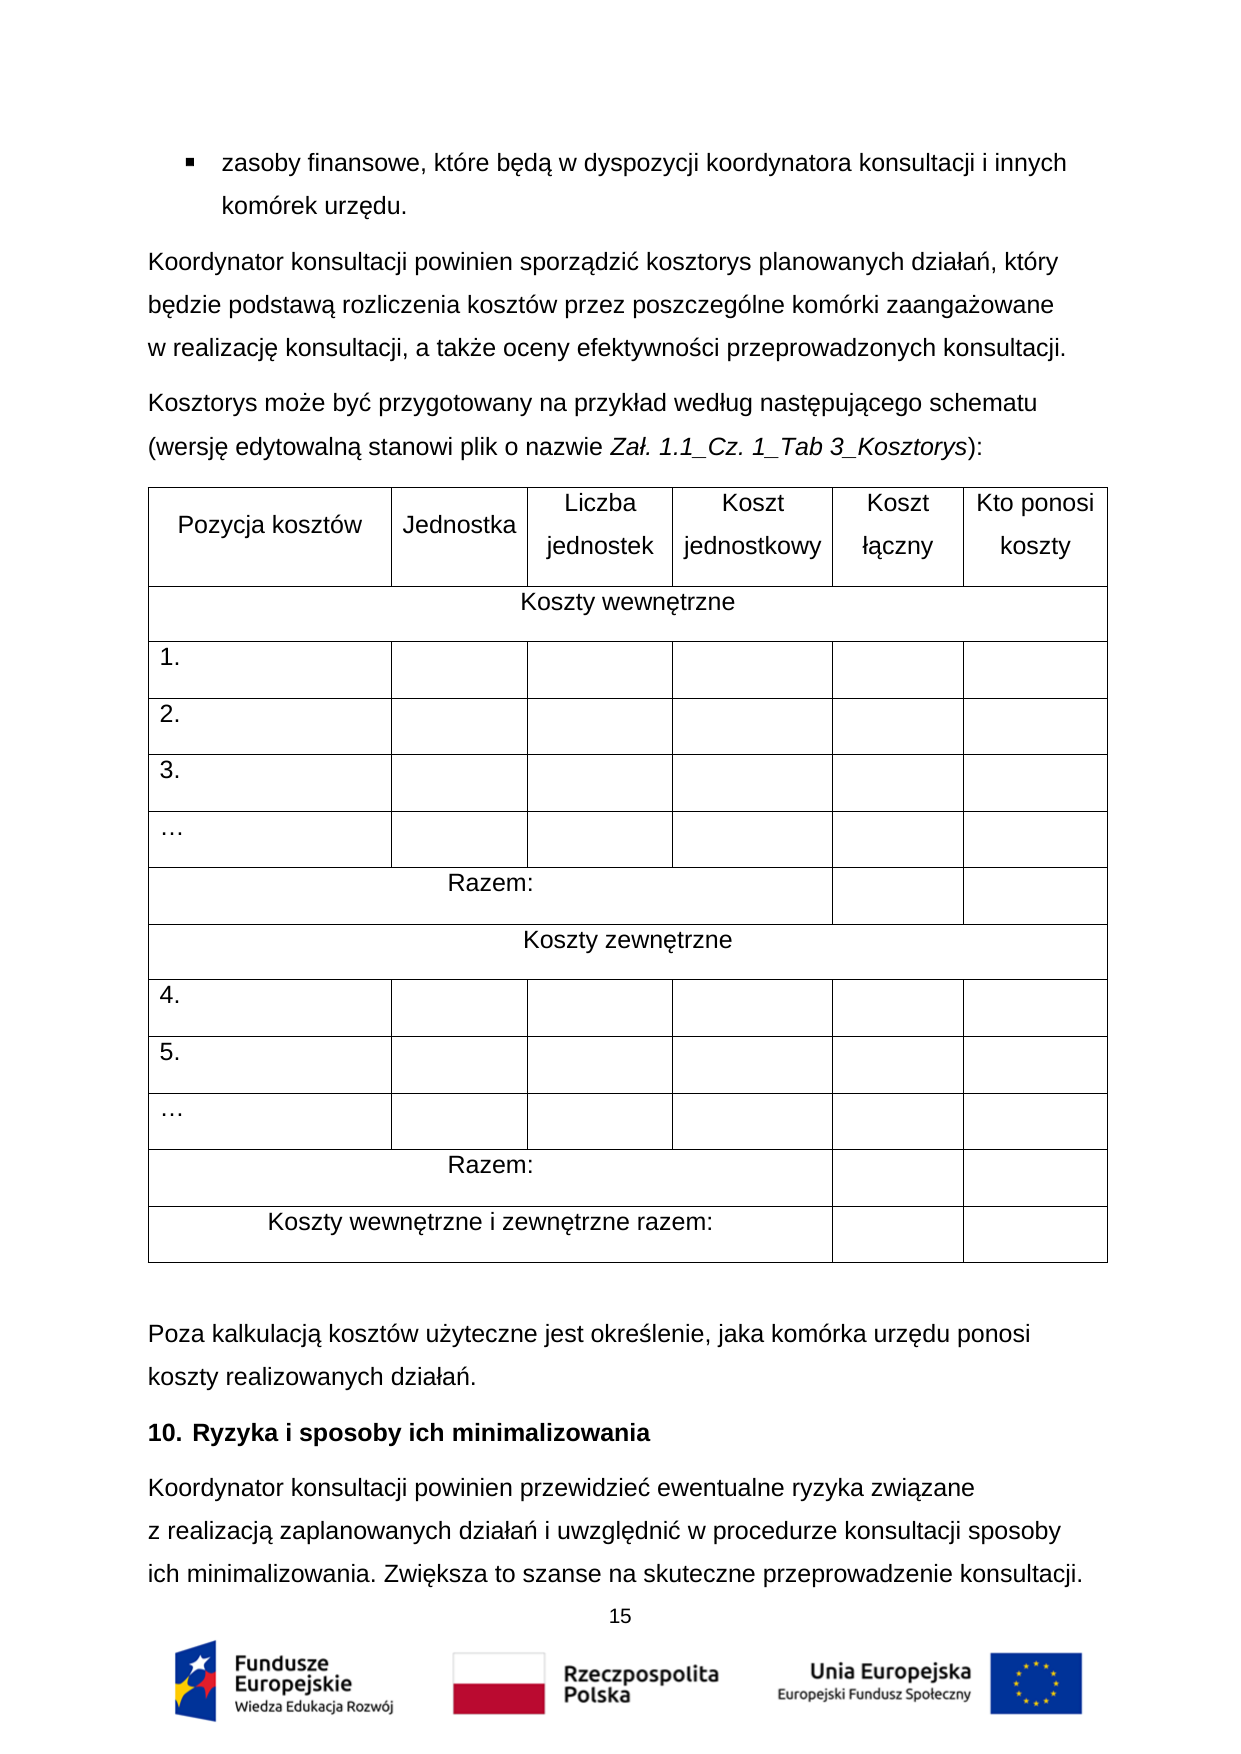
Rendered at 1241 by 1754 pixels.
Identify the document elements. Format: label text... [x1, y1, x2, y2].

table_cell [673, 980, 832, 1036]
table_cell 5. [149, 1037, 391, 1092]
table_cell [528, 980, 672, 1036]
table_cell [528, 699, 672, 754]
table_cell [392, 980, 527, 1036]
table_cell [673, 812, 832, 867]
text Koordynator konsultacji powinien przewidzieć ewentualne ryzyka związane z realizacją zaplanowanych działań i uwzględnić w procedurze konsultacji sposoby ich minimalizowania. Zwiększa to szanse na skuteczne przeprowadzenie konsultacji. [148, 1473, 1093, 1588]
table_cell Koszty wewnętrzne [149, 587, 1107, 641]
table_cell [833, 868, 963, 924]
table_cell [528, 755, 672, 811]
text Kosztorys może być przygotowany na przykład według następującego schematu (wersję edytowalną stanowi plik o nazwie Zał. 1.1_Cz. 1_Tab 3_Kosztorys): [148, 388, 1093, 460]
table_cell [833, 1150, 963, 1206]
table_cell [392, 1094, 527, 1149]
table_cell [833, 642, 963, 698]
table_cell [673, 699, 832, 754]
table_header Koszt jednostkowy [673, 488, 832, 586]
text Poza kalkulacją kosztów użyteczne jest określenie, jaka komórka urzędu ponosi koszty realizowanych działań. [148, 1319, 1093, 1391]
table_cell [392, 642, 527, 698]
picture [155, 1620, 1102, 1742]
table_cell [392, 1037, 527, 1092]
table_header Koszt łączny [833, 488, 963, 586]
table_cell [833, 980, 963, 1036]
table_cell [392, 755, 527, 811]
table_cell [964, 1037, 1107, 1092]
list zasoby finansowe, które będą w dyspozycji koordynatora konsultacji i innych komórek urzędu. [184, 148, 1093, 219]
table_cell [964, 1207, 1107, 1262]
table_cell Razem: [149, 868, 832, 924]
text Koordynator konsultacji powinien sporządzić kosztorys planowanych działań, który będzie podstawą rozliczenia kosztów przez poszczególne komórki zaangażowane w realizację konsultacji, a także oceny efektywności przeprowadzonych konsultacji. [148, 246, 1093, 361]
table_cell [833, 1094, 963, 1149]
table_cell [964, 1150, 1107, 1206]
table_header Kto ponosi koszty [964, 488, 1107, 586]
table_cell [833, 699, 963, 754]
table_cell Razem: [149, 1150, 832, 1206]
table_cell [964, 868, 1107, 924]
table_cell 4. [149, 980, 391, 1036]
table_cell 3. [149, 755, 391, 811]
table_cell Koszty zewnętrzne [149, 925, 1107, 979]
table_header Liczba jednostek [528, 488, 672, 586]
table_cell Koszty wewnętrzne i zewnętrzne razem: [149, 1207, 832, 1262]
list Ryzyka i sposoby ich minimalizowania [148, 1417, 1093, 1446]
table_cell … [149, 812, 391, 867]
table_cell 1. [149, 642, 391, 698]
table_cell [673, 755, 832, 811]
table_cell … [149, 1094, 391, 1149]
table_cell [964, 642, 1107, 698]
table_cell [673, 1094, 832, 1149]
table_cell 2. [149, 699, 391, 754]
table_cell [833, 1207, 963, 1262]
table_cell [528, 1037, 672, 1092]
table_cell [392, 699, 527, 754]
table_cell [964, 812, 1107, 867]
table_cell [673, 1037, 832, 1092]
table_cell [833, 755, 963, 811]
table_cell [964, 980, 1107, 1036]
table_cell [528, 1094, 672, 1149]
table_cell [673, 642, 832, 698]
table_cell [528, 812, 672, 867]
table_cell [964, 1094, 1107, 1149]
table_cell [833, 812, 963, 867]
table_cell [964, 699, 1107, 754]
table_header Pozycja kosztów [149, 488, 391, 586]
table_cell [833, 1037, 963, 1092]
table_cell [964, 755, 1107, 811]
table_header Jednostka [392, 488, 527, 586]
table_cell [392, 812, 527, 867]
table_cell [528, 642, 672, 698]
